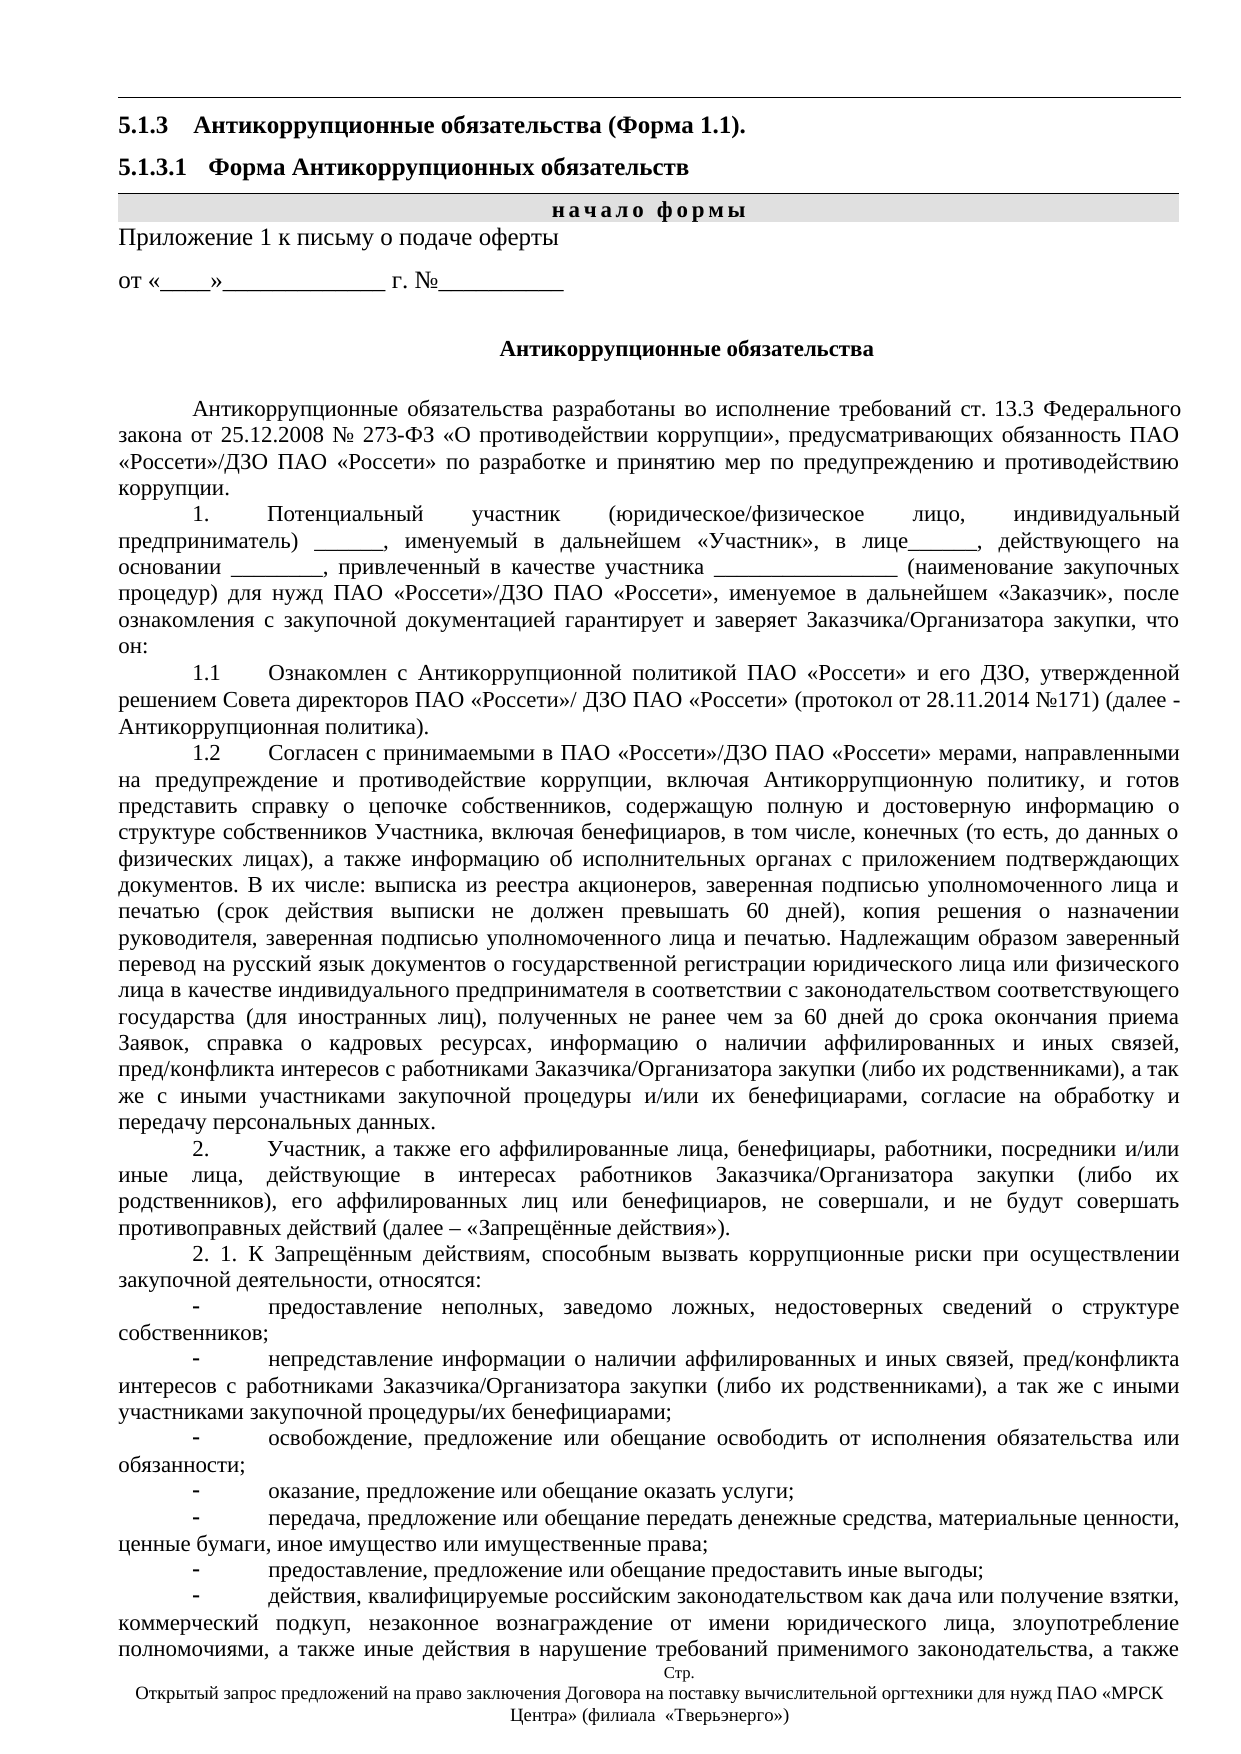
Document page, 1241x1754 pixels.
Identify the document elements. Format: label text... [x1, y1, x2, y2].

subtitle Форма Антикоррупционных обязательств [118, 152, 1181, 181]
text Приложение 1 к письму о подаче оферты [118, 222, 1181, 251]
text от «____»_____________ г. №__________ [118, 266, 1181, 294]
list передача, предложение или обещание передать денежные средства, материальные ценности, ценные бумаги, иное имущество или имущественные права; [118, 1503, 1181, 1556]
text Антикоррупционные обязательства [118, 335, 1181, 361]
subtitle Антикоррупционные обязательства (Форма 1.1). [118, 111, 1181, 139]
text 1.1 Ознакомлен с Антикоррупционной политикой ПАО «Россети» и его ДЗО, утвержденной решением Совета директоров ПАО «Россети»/ ДЗО ПАО «Россети» (протокол от 28.11.2014 №171) (далее - Антикоррупционная политика). [118, 658, 1181, 739]
list Потенциальный участник (юридическое/физическое лицо, индивидуальный предприниматель) ______, именуемый в дальнейшем «Участник», в лице______, действующего на основании ________, привлеченный в качестве участника ________________ (наименование закупочных процедур) для нужд ПАО «Россети»/ДЗО ПАО «Россети», именуемое в дальнейшем «Заказчик», после ознакомления с закупочной документацией гарантирует и заверяет Заказчика/Организатора закупки, что он: [118, 500, 1181, 658]
list предоставление неполных, заведомо ложных, недостоверных сведений о структуре собственников; [118, 1293, 1181, 1345]
list Участник, а также его аффилированные лица, бенефициары, работники, посредники и/или иные лица, действующие в интересах работников Заказчика/Организатора закупки (либо их родственников), его аффилированных лиц или бенефициаров, не совершали, и не будут совершать противоправных действий (далее – «Запрещённые действия»). [118, 1134, 1181, 1240]
list предоставление, предложение или обещание предоставить иные выгоды; [118, 1556, 1181, 1583]
text начало формы [118, 194, 1179, 222]
list оказание, предложение или обещание оказать услуги; [118, 1477, 1181, 1503]
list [118, 1583, 1181, 1662]
list непредставление информации о наличии аффилированных и иных связей, пред/конфликта интересов с работниками Заказчика/Организатора закупки (либо их родственниками), а так же с иными участниками закупочной процедуры/их бенефициарами; [118, 1345, 1181, 1424]
text 2. 1. К Запрещённым действиям, способным вызвать коррупционные риски при осуществлении закупочной деятельности, относятся: [118, 1240, 1181, 1293]
list Согласен с принимаемыми в ПАО «Россети»/ДЗО ПАО «Россети» мерами, направленными на предупреждение и противодействие коррупции, включая Антикоррупционную политику, и готов представить справку о цепочке собственников, содержащую полную и достоверную информацию о структуре собственников Участника, включая бенефициаров, в том числе, конечных (то есть, до данных о физических лицах), а также информацию об исполнительных органах с приложением подтверждающих документов. В их числе: выписка из реестра акционеров, заверенная подписью уполномоченного лица и печатью (срок действия выписки не должен превышать 60 дней), копия решения о назначении руководителя, заверенная подписью уполномоченного лица и печатью. Надлежащим образом заверенный перевод на русский язык документов о государственной регистрации юридического лица или физического лица в качестве индивидуального предпринимателя в соответствии с законодательством соответствующего государства (для иностранных лиц), полученных не ранее чем за 60 дней до срока окончания приема Заявок, справка о кадровых ресурсах, информацию о наличии аффилированных и иных связей, пред/конфликта интересов с работниками Заказчика/Организатора закупки (либо их родственниками), а так же с иными участниками закупочной процедуры и/или их бенефициарами, согласие на обработку и передачу персональных данных. [118, 739, 1181, 1134]
list освобождение, предложение или обещание освободить от исполнения обязательства или обязанности; [118, 1424, 1181, 1477]
text Антикоррупционные обязательства разработаны во исполнение требований ст. 13.3 Федерального закона от 25.12.2008 № 273-ФЗ «О противодействии коррупции», предусматривающих обязанность ПАО «Россети»/ДЗО ПАО «Россети» по разработке и принятию мер по предупреждению и противодействию коррупции. [118, 395, 1181, 500]
